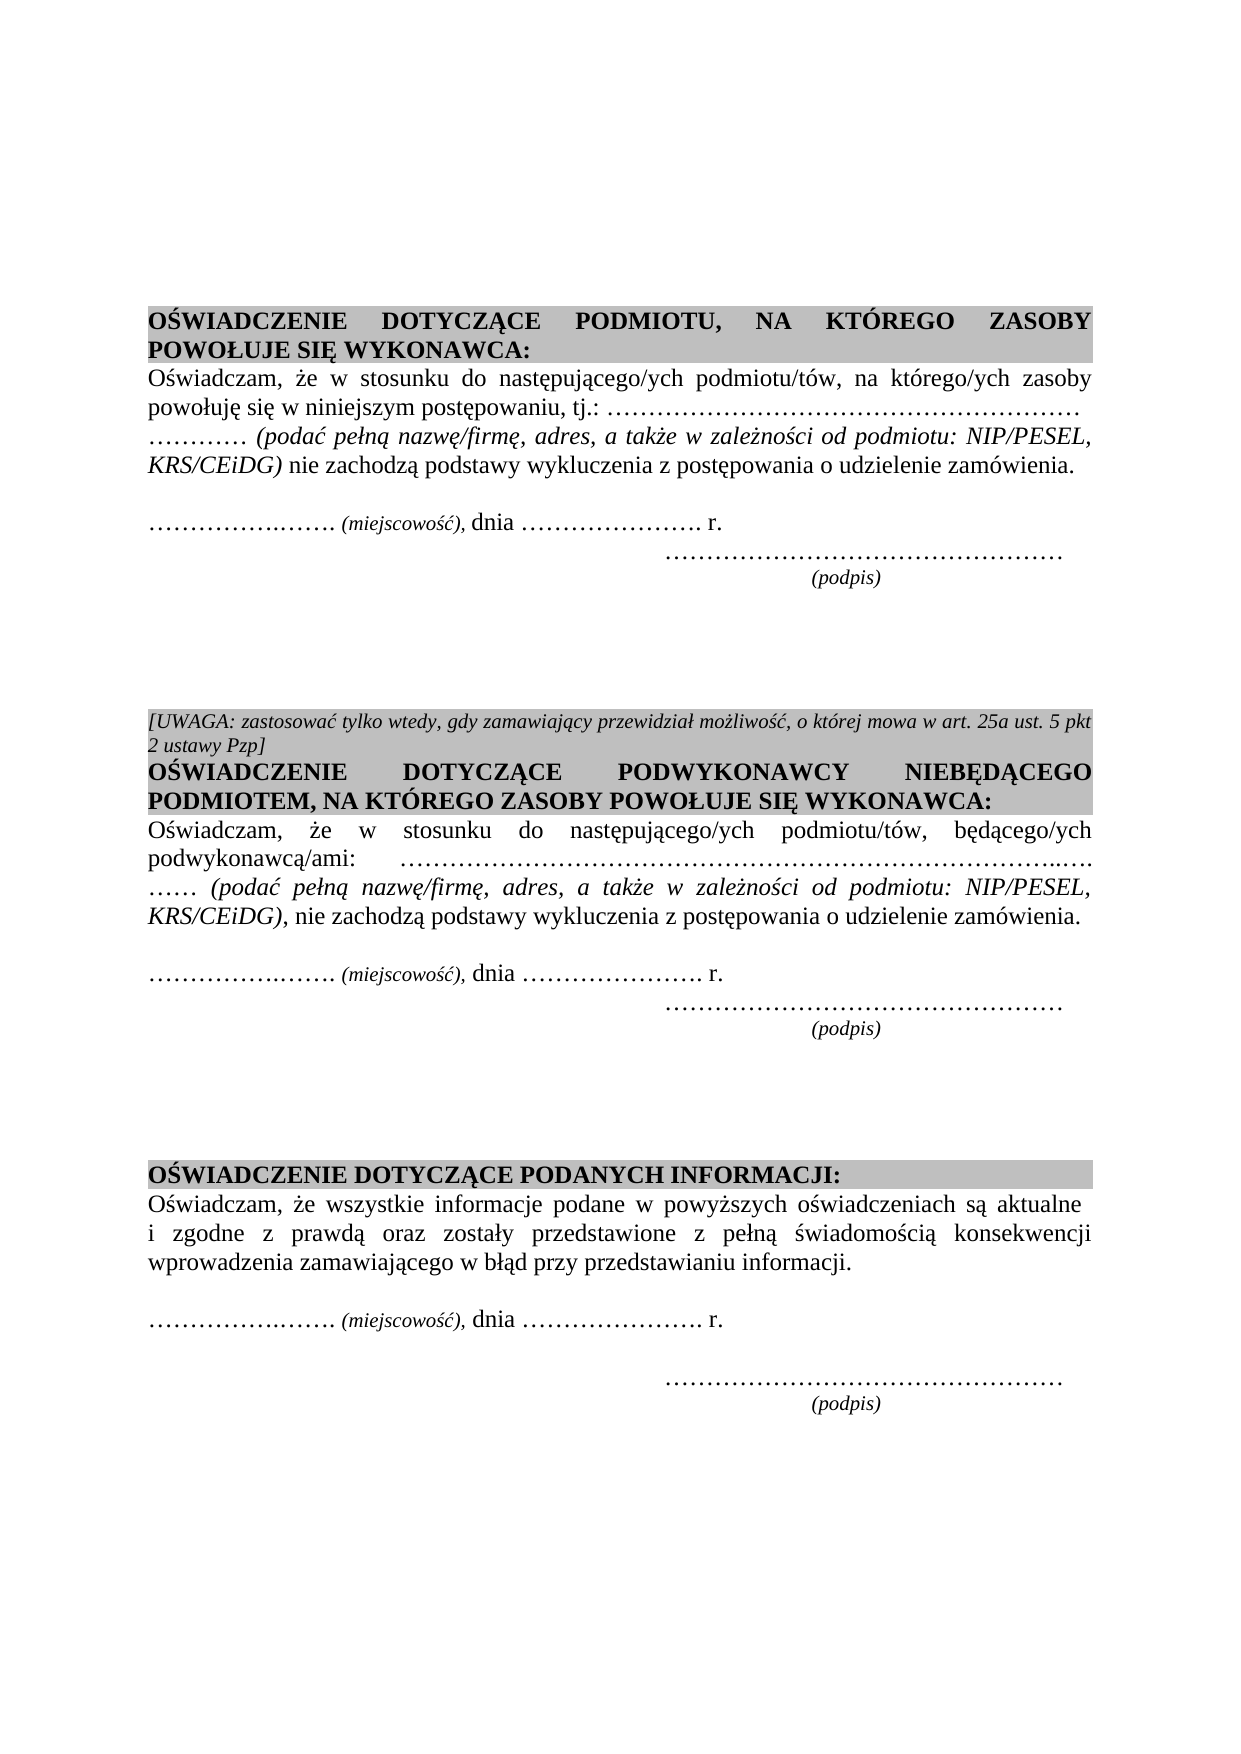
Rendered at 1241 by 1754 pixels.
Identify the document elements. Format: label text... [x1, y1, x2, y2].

text OŚWIADCZENIE DOTYCZĄCE PODANYCH INFORMACJI: [148, 1160, 1093, 1189]
text ………………………………………… [148, 1362, 1093, 1390]
text OŚWIADCZENIE DOTYCZĄCE PODWYKONAWCY NIEBĘDĄCEGO PODMIOTEM, NA KTÓREGO ZASOBY POWOŁUJE SIĘ WYKONAWCA: [148, 757, 1093, 815]
text ………………………………………… [148, 987, 1093, 1016]
text Oświadczam, że w stosunku do następującego/ych podmiotu/tów, na którego/ych zasoby powołuję się w niniejszym postępowaniu, tj.: …………………………………………………………… (podać pełną nazwę/firmę, adres, a także w zależności od podmiotu: NIP/PESEL, KRS/CEiDG) nie zachodzą podstawy wykluczenia z postępowania o udzielenie zamówienia. [148, 363, 1093, 478]
text [UWAGA: zastosować tylko wtedy, gdy zamawiający przewidział możliwość, o której mowa w art. 25a ust. 5 pkt 2 ustawy Pzp] [148, 709, 1093, 757]
text …………….……. (miejscowość), dnia …………………. r. [148, 1304, 1093, 1333]
text (podpis) [738, 1390, 1093, 1414]
text Oświadczam, że wszystkie informacje podane w powyższych oświadczeniach są aktualne i zgodne z prawdą oraz zostały przedstawione z pełną świadomością konsekwencji wprowadzenia zamawiającego w błąd przy przedstawianiu informacji. [148, 1189, 1093, 1275]
text Oświadczam, że w stosunku do następującego/ych podmiotu/tów, będącego/ych podwykonawcą/ami: ……………………………………………………………………..….…… (podać pełną nazwę/firmę, adres, a także w zależności od podmiotu: NIP/PESEL, KRS/CEiDG), nie zachodzą podstawy wykluczenia z postępowania o udzielenie zamówienia. [148, 815, 1093, 930]
text ………………………………………… [148, 536, 1093, 565]
text …………….……. (miejscowość), dnia …………………. r. [148, 958, 1093, 987]
text (podpis) [738, 565, 1093, 589]
text OŚWIADCZENIE DOTYCZĄCE PODMIOTU, NA KTÓREGO ZASOBY POWOŁUJE SIĘ WYKONAWCA: [148, 306, 1093, 363]
text …………….……. (miejscowość), dnia …………………. r. [148, 507, 1093, 536]
text (podpis) [738, 1016, 1093, 1040]
